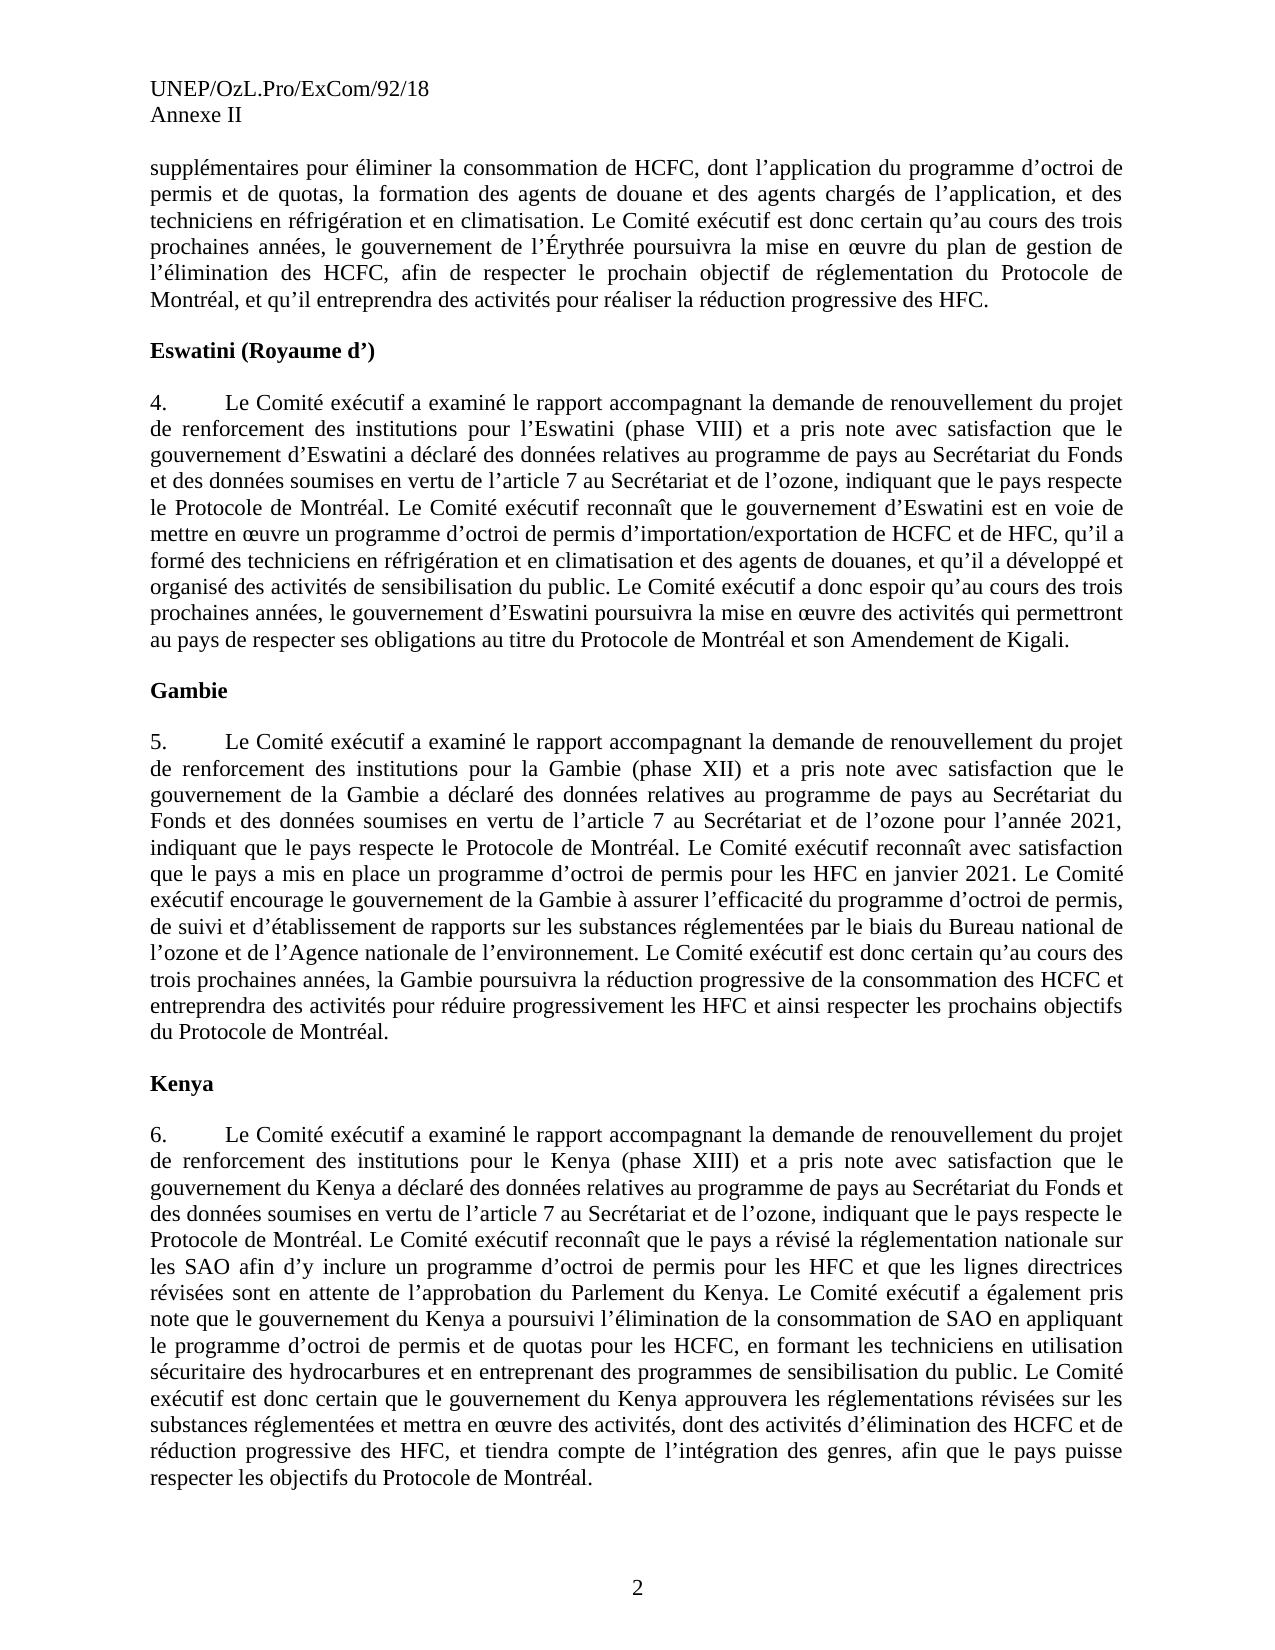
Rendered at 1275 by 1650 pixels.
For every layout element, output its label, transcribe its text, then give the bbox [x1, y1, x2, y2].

subtitle Le Comité exécutif a examiné le rapport accompagnant la demande de renouvellement du projet de renforcement des institutions pour l’Eswatini (phase VIII) et a pris note avec satisfaction que le gouvernement d’Eswatini a déclaré des données relatives au programme de pays au Secrétariat du Fonds et des données soumises en vertu de l’article 7 au Secrétariat et de l’ozone, indiquant que le pays respecte le Protocole de Montréal. Le Comité exécutif reconnaît que le gouvernement d’Eswatini est en voie de mettre en œuvre un programme d’octroi de permis d’importation/exportation de HCFC et de HFC, qu’il a formé des techniciens en réfrigération et en climatisation et des agents de douanes, et qu’il a développé et organisé des activités de sensibilisation du public. Le Comité exécutif a donc espoir qu’au cours des trois prochaines années, le gouvernement d’Eswatini poursuivra la mise en œuvre des activités qui permettront au pays de respecter ses obligations au titre du Protocole de Montréal et son Amendement de Kigali. [150, 388, 1125, 652]
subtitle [150, 154, 1125, 312]
subtitle Kenya [150, 1070, 1125, 1096]
subtitle Le Comité exécutif a examiné le rapport accompagnant la demande de renouvellement du projet de renforcement des institutions pour le Kenya (phase XIII) et a pris note avec satisfaction que le gouvernement du Kenya a déclaré des données relatives au programme de pays au Secrétariat du Fonds et des données soumises en vertu de l’article 7 au Secrétariat et de l’ozone, indiquant que le pays respecte le Protocole de Montréal. Le Comité exécutif reconnaît que le pays a révisé la réglementation nationale sur les SAO afin d’y inclure un programme d’octroi de permis pour les HFC et que les lignes directrices révisées sont en attente de l’approbation du Parlement du Kenya. Le Comité exécutif a également pris note que le gouvernement du Kenya a poursuivi l’élimination de la consommation de SAO en appliquant le programme d’octroi de permis et de quotas pour les HCFC, en formant les techniciens en utilisation sécuritaire des hydrocarbures et en entreprenant des programmes de sensibilisation du public. Le Comité exécutif est donc certain que le gouvernement du Kenya approuvera les réglementations révisées sur les substances réglementées et mettra en œuvre des activités, dont des activités d’élimination des HCFC et de réduction progressive des HFC, et tiendra compte de l’intégration des genres, afin que le pays puisse respecter les objectifs du Protocole de Montréal. [150, 1121, 1125, 1490]
subtitle Gambie [150, 677, 1125, 703]
subtitle Eswatini (Royaume d’) [150, 337, 1125, 363]
subtitle Le Comité exécutif a examiné le rapport accompagnant la demande de renouvellement du projet de renforcement des institutions pour la Gambie (phase XII) et a pris note avec satisfaction que le gouvernement de la Gambie a déclaré des données relatives au programme de pays au Secrétariat du Fonds et des données soumises en vertu de l’article 7 au Secrétariat et de l’ozone pour l’année 2021, indiquant que le pays respecte le Protocole de Montréal. Le Comité exécutif reconnaît avec satisfaction que le pays a mis en place un programme d’octroi de permis pour les HFC en janvier 2021. Le Comité exécutif encourage le gouvernement de la Gambie à assurer l’efficacité du programme d’octroi de permis, de suivi et d’établissement de rapports sur les substances réglementées par le biais du Bureau national de l’ozone et de l’Agence nationale de l’environnement. Le Comité exécutif est donc certain qu’au cours des trois prochaines années, la Gambie poursuivra la réduction progressive de la consommation des HCFC et entreprendra des activités pour réduire progressivement les HFC et ainsi respecter les prochains objectifs du Protocole de Montréal. [150, 728, 1125, 1045]
